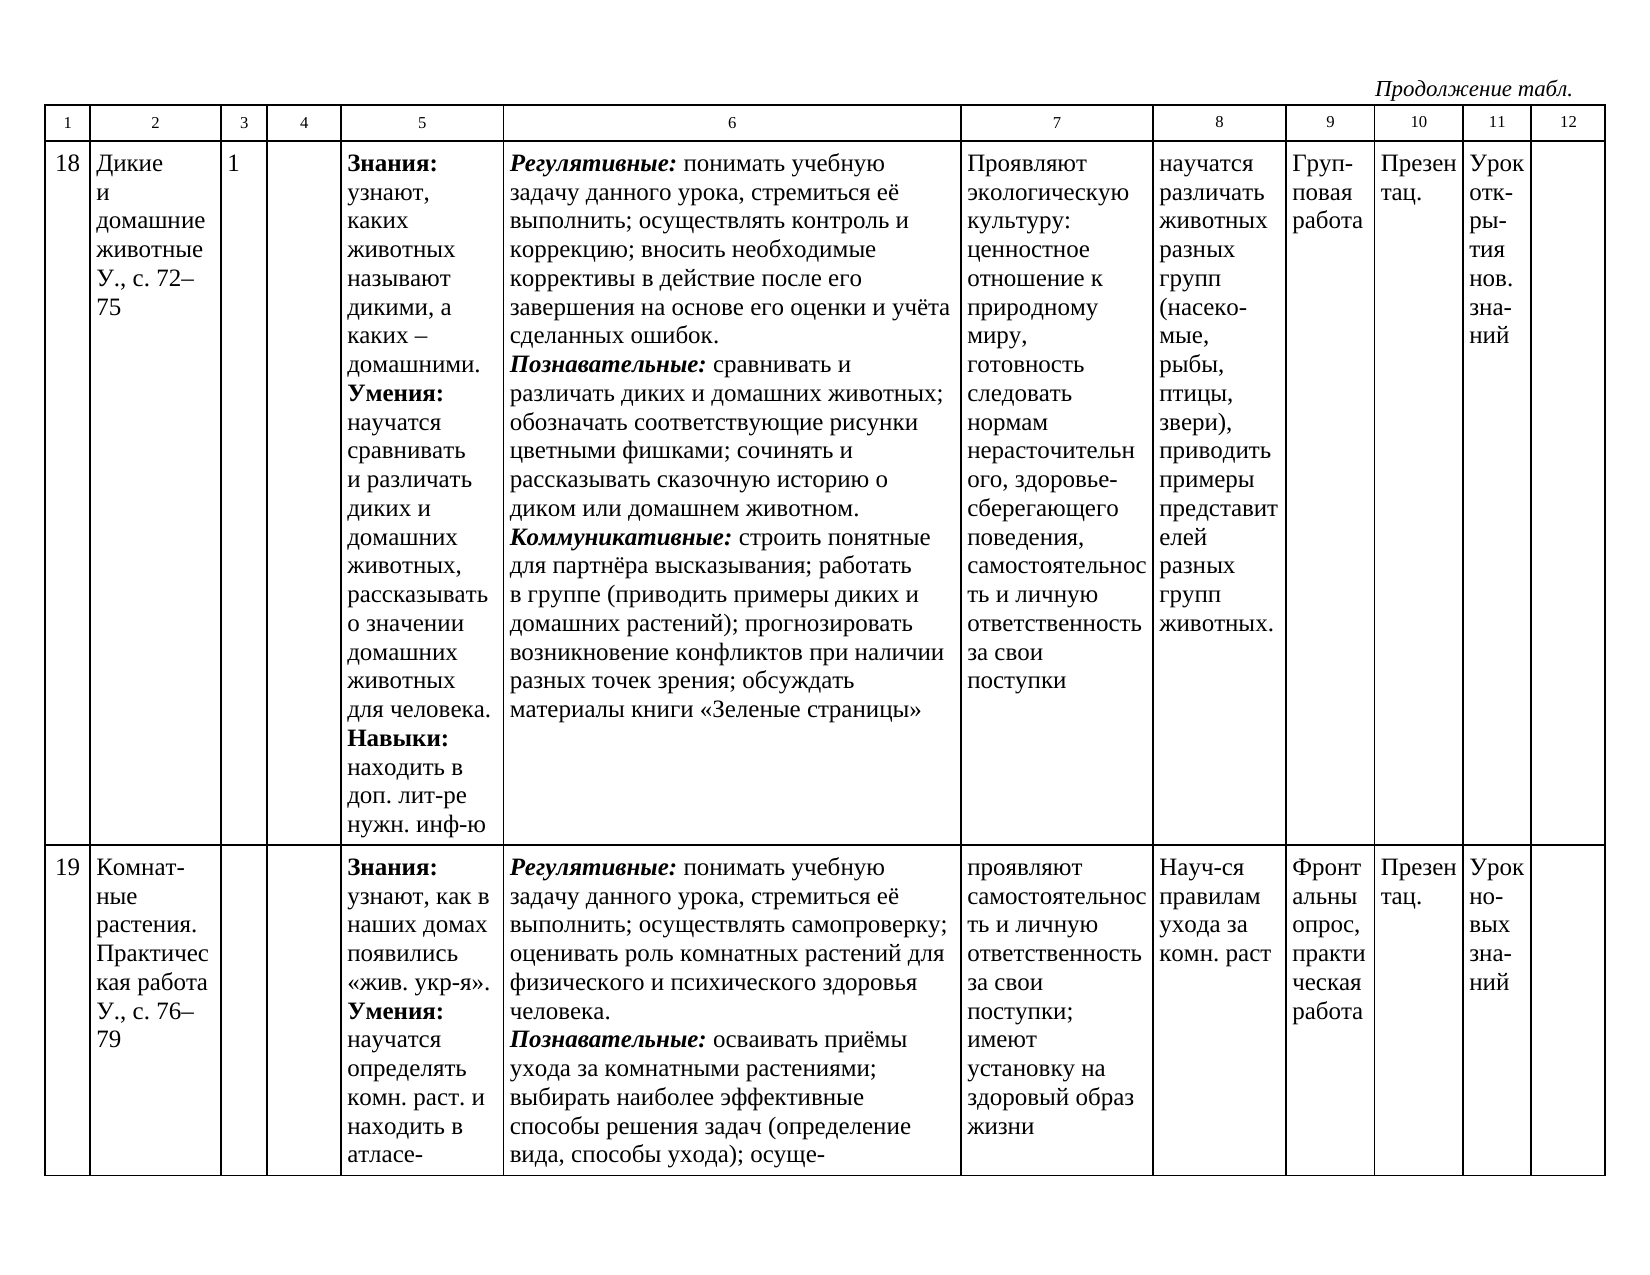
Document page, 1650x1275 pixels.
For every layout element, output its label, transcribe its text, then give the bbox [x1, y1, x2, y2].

table_cell [1532, 846, 1604, 1174]
table_header 10 [1375, 106, 1462, 140]
table_cell Регулятивные: понимать учебную задачу данного урока, стремиться её выполнить; осуществлять контроль и коррекцию; вносить необходимые коррективы в действие после его завершения на основе его оценки и учёта сделанных ошибок. Познавательные: сравнивать и различать диких и домашних животных; обозначать соответствующие рисунки цветными фишками; сочинять и рассказывать сказочную историю о диком или домашнем животном. Коммуникативные: строить понятные для партнёра высказывания; работать в группе (приводить примеры диких и домашних растений); прогнозировать возникновение конфликтов при наличии разных точек зрения; обсуждать материалы книги «Зеленые страницы» [504, 142, 960, 844]
table_header 6 [504, 106, 960, 140]
table_cell [268, 846, 340, 1174]
table_header 2 [91, 106, 220, 140]
table_cell Знания: узнают, каких животных называют дикими, а каких – домашними. Умения: научатся сравнивать и различать диких и домашних животных, рассказывать о значении домашних животных для человека. Навыки: находить в доп. лит-ре нужн. инф-ю [342, 142, 503, 844]
table_cell Презентац. [1375, 846, 1462, 1174]
table_cell Регулятивные: понимать учебную задачу данного урока, стремиться её выполнить; осуществлять самопроверку; оценивать роль комнатных растений для физического и психического здоровья человека. Познавательные: осваивать приёмы ухода за комнатными растениями; выбирать наиболее эффективные способы решения задач (определение вида, способы ухода); осуще- [504, 846, 960, 1174]
table_header 7 [962, 106, 1152, 140]
table_cell Урок отк-ры-тия нов. зна-ний [1464, 142, 1530, 844]
table_cell 18 [46, 142, 89, 844]
table_header 8 [1154, 106, 1285, 140]
table_cell Груп-повая работа [1287, 142, 1374, 844]
table_header 11 [1464, 106, 1530, 140]
table_header 4 [268, 106, 340, 140]
table_header 9 [1287, 106, 1374, 140]
table_cell научатся различать животных разных групп (насеко-мые, рыбы, птицы, звери), приводить примеры представителей разных групп животных. [1154, 142, 1285, 844]
table_header 3 [222, 106, 266, 140]
table_cell проявляют самостоятельность и личную ответственность за свои поступки; имеют установку на здоровый образ жизни [962, 846, 1152, 1174]
table_cell Урок но-вых зна-ний [1464, 846, 1530, 1174]
table_cell Комнат-ные растения. Практическая работа У., с. 76–79 [91, 846, 220, 1174]
table_cell [1532, 142, 1604, 844]
text Продолжение табл. [75, 75, 1575, 101]
table_cell 1 [222, 142, 266, 844]
table_cell Дикие и домашние животные У., с. 72–75 [91, 142, 220, 844]
table_cell [222, 846, 266, 1174]
table_header 12 [1532, 106, 1604, 140]
table_cell Науч-ся правилам ухода за комн. раст [1154, 846, 1285, 1174]
table_cell Презентац. [1375, 142, 1462, 844]
table_cell Фронтальны опрос, практическая работа [1287, 846, 1374, 1174]
table_cell Знания: узнают, как в наших домах появились «жив. укр-я». Умения: научатся определять комн. раст. и находить в атласе- [342, 846, 503, 1174]
table_cell Проявляют экологическую культуру: ценностное отношение к природному миру, готовность следовать нормам нерасточительного, здоровье-сберегающего поведения, самостоятельность и личную ответственность за свои поступки [962, 142, 1152, 844]
table_header 5 [342, 106, 503, 140]
table_cell [268, 142, 340, 844]
table_cell 19 [46, 846, 89, 1174]
table_header 1 [46, 106, 89, 140]
